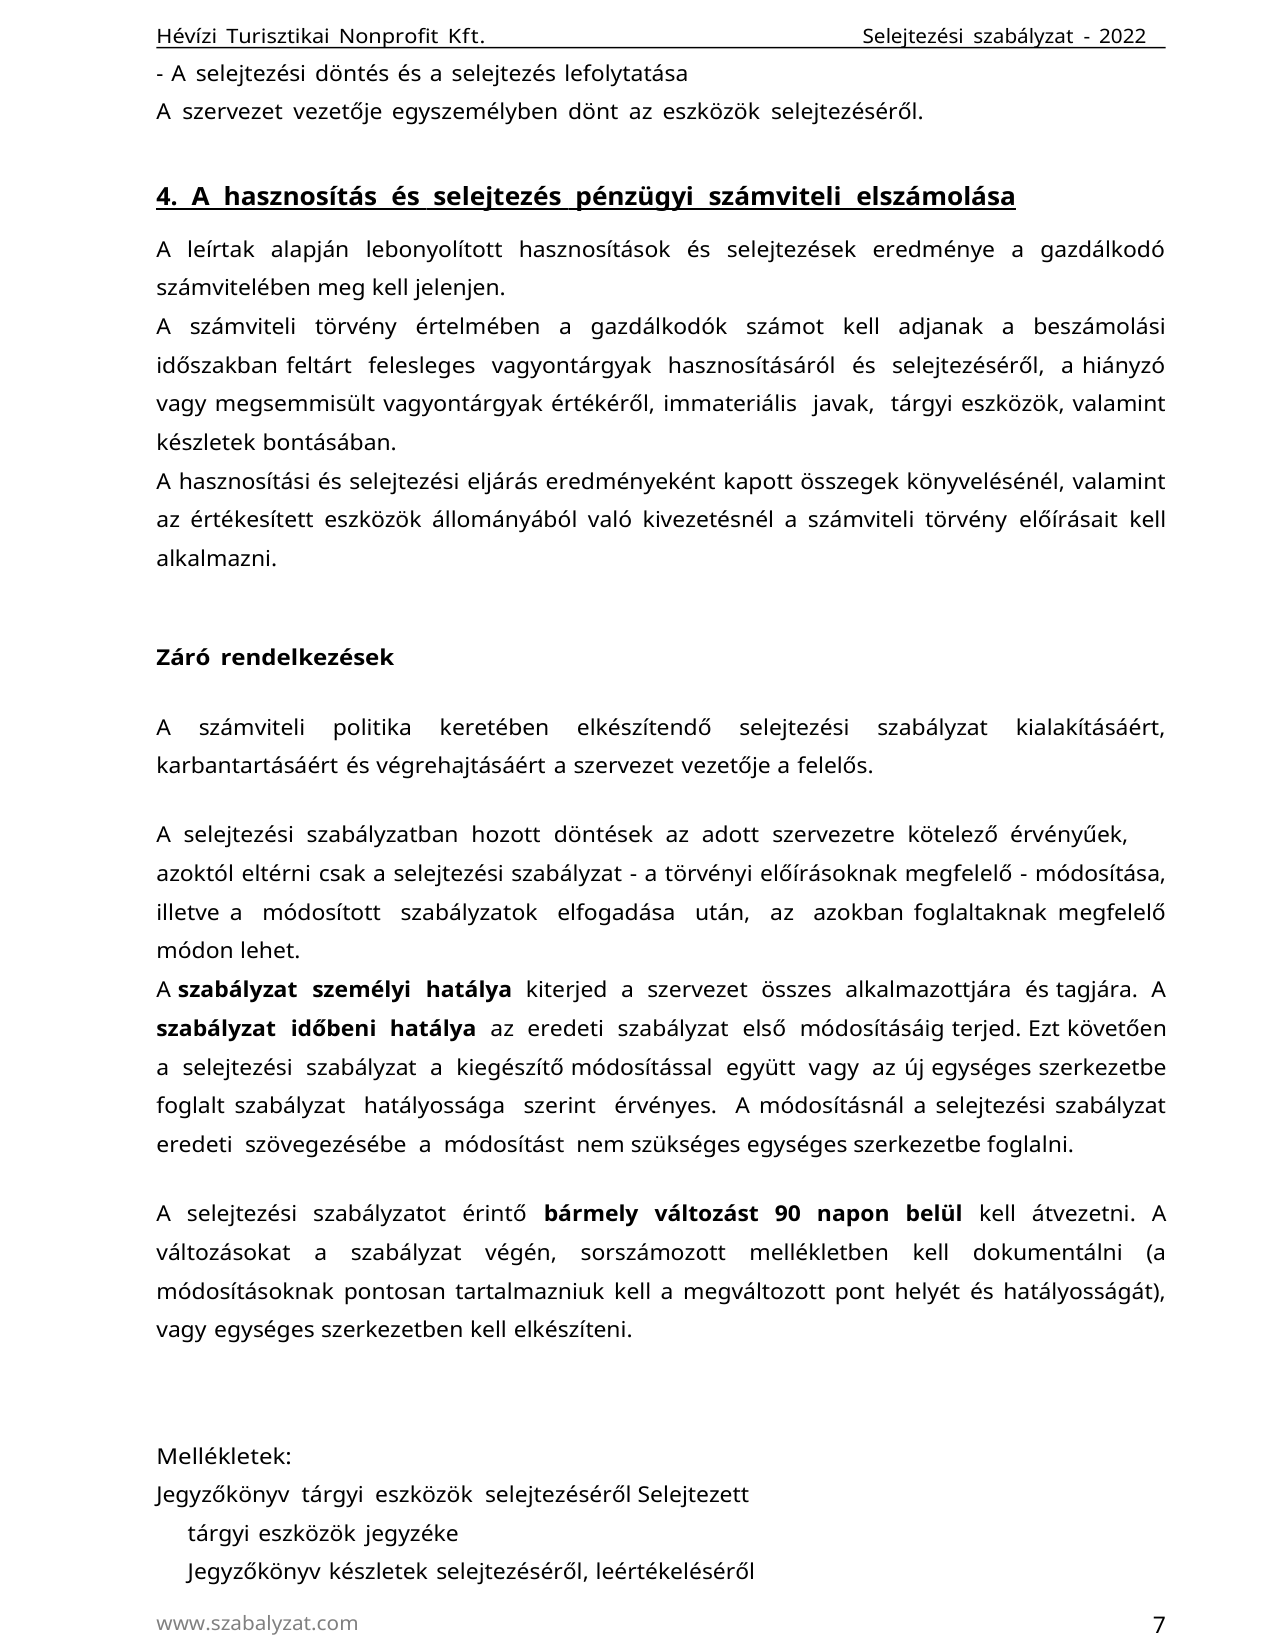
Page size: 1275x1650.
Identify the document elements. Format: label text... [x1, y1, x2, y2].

text A selejtezési szabályzatban hozott döntések az adott szervezetre kötelező érvényűek, [156, 819, 1179, 849]
list A selejtezési döntés és a selejtezés lefolytatása [156, 58, 1179, 88]
text azoktól eltérni csak a selejtezési szabályzat - a törvényi előírásoknak megfelelő - módosítása, illetve a módosított szabályzatok elfogadása után, az azokban foglaltaknak megfelelő módon lehet. [156, 858, 1166, 965]
text A számviteli politika keretében elkészítendő selejtezési szabályzat kialakításáért, karbantartásáért és végrehajtásáért a szervezet vezetője a felelős. [156, 712, 1166, 780]
text A hasznosítási és selejtezési eljárás eredményeként kapott összegek könyvelésénél, valamint az értékesített eszközök állományából való kivezetésnél a számviteli törvény előírásait kell alkalmazni. [156, 466, 1166, 573]
text A szervezet vezetője egyszemélyben dönt az eszközök selejtezéséről. [156, 96, 1179, 126]
text Záró rendelkezések [156, 642, 1179, 672]
text Jegyzőkönyv készletek selejtezéséről, leértékeléséről [156, 1556, 980, 1586]
text A leírtak alapján lebonyolított hasznosítások és selejtezések eredménye a gazdálkodó számvitelében meg kell jelenjen. [156, 234, 1166, 302]
text A számviteli törvény értelmében a gazdálkodók számot kell adjanak a beszámolási időszakban feltárt felesleges vagyontárgyak hasznosításáról és selejtezéséről, a hiányzó vagy megsemmisült vagyontárgyak értékéről, immateriális javak, tárgyi eszközök, valamint készletek bontásában. [156, 311, 1166, 457]
text Mellékletek: [156, 1441, 1179, 1471]
text A szabályzat személyi hatálya kiterjed a szervezet összes alkalmazottjára és tagjára. A szabályzat időbeni hatálya az eredeti szabályzat első módosításáig terjed. Ezt követően a selejtezési szabályzat a kiegészítő módosítással együtt vagy az új egységes szerkezetbe foglalt szabályzat hatályossága szerint érvényes. A módosításnál a selejtezési szabályzat eredeti szövegezésébe a módosítást nem szükséges egységes szerkezetbe foglalni. [156, 974, 1167, 1159]
text Jegyzőkönyv tárgyi eszközök selejtezéséről Selejtezett tárgyi eszközök jegyzéke [156, 1479, 760, 1547]
text A selejtezési szabályzatot érintő bármely változást 90 napon belül kell átvezetni. A változásokat a szabályzat végén, sorszámozott mellékletben kell dokumentálni (a módosításoknak pontosan tartalmazniuk kell a megváltozott pont helyét és hatályosságát), vagy egységes szerkezetben kell elkészíteni. [156, 1198, 1167, 1344]
subtitle A hasznosítás és selejtezés pénzügyi számviteli elszámolása [156, 179, 1179, 213]
